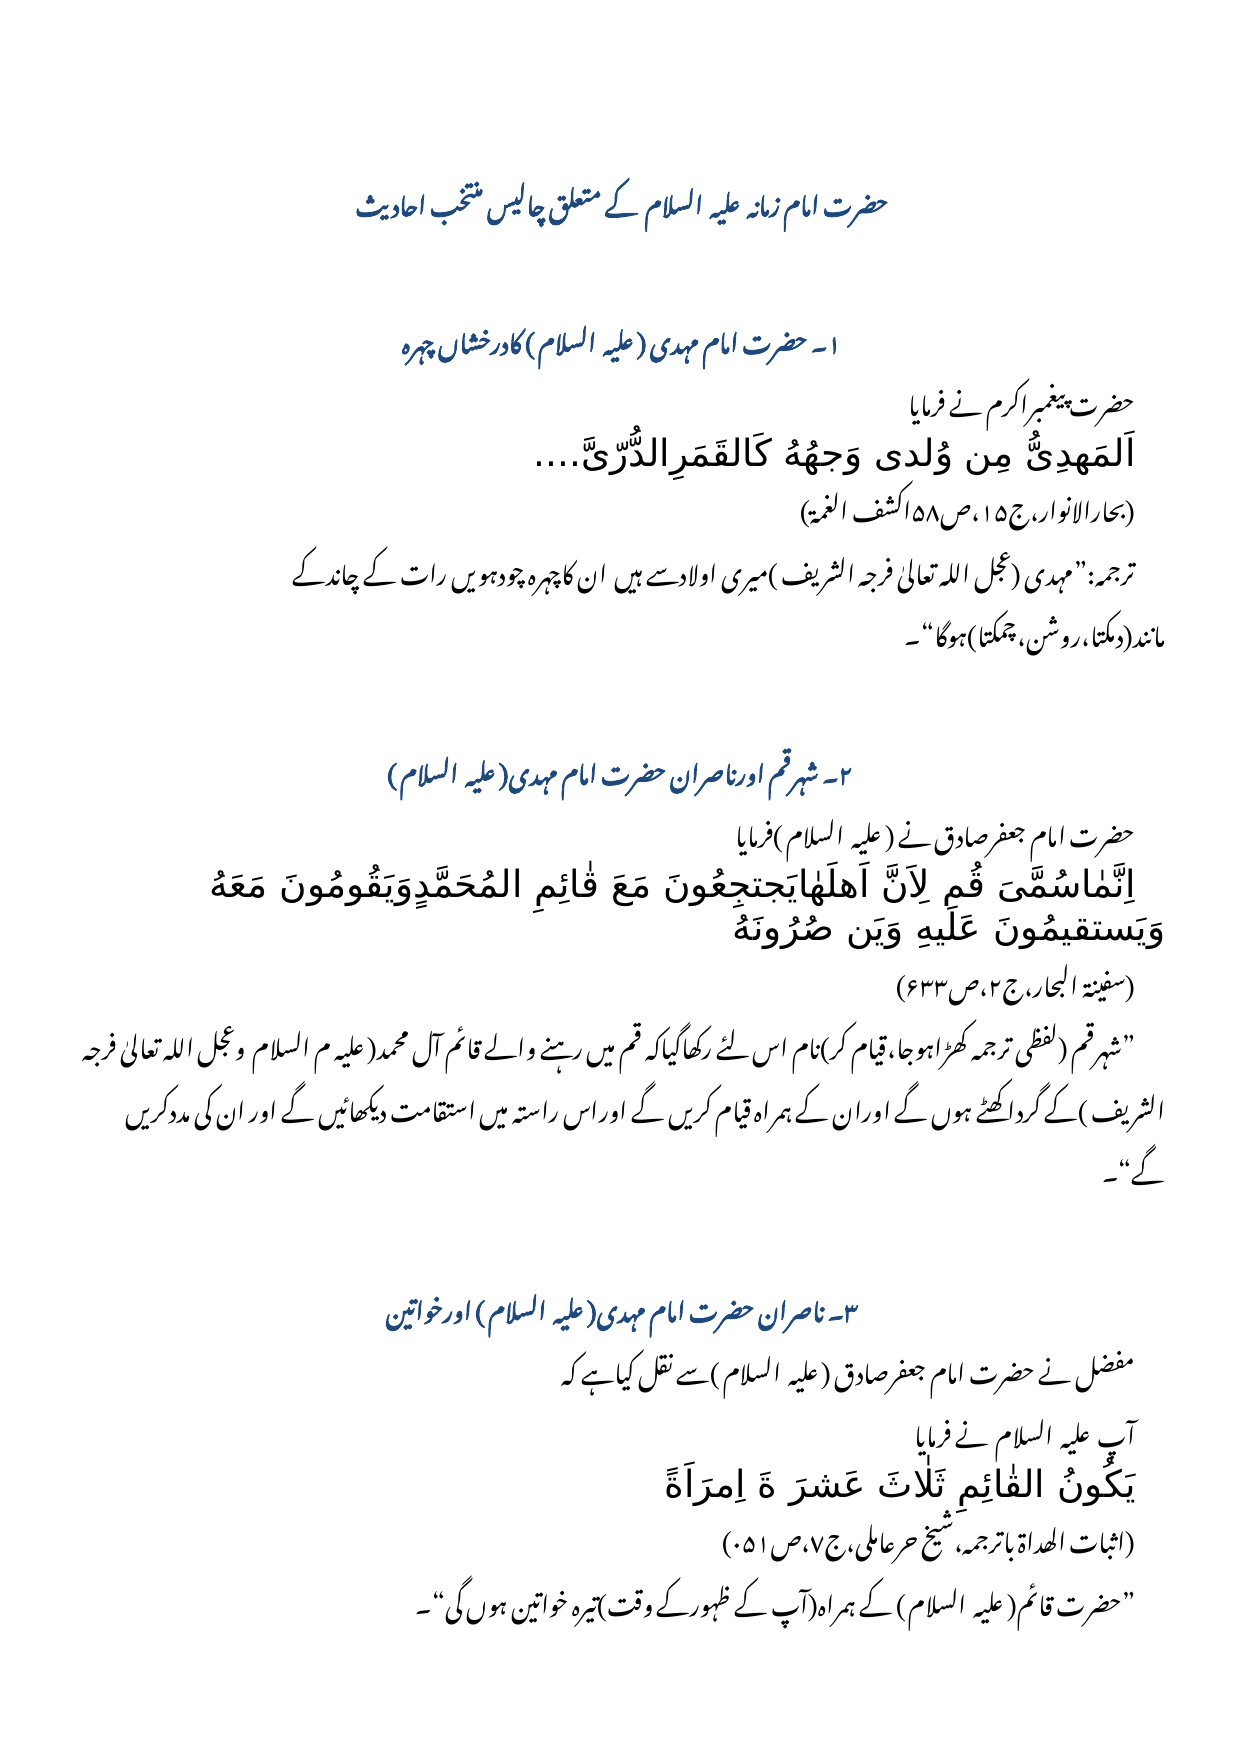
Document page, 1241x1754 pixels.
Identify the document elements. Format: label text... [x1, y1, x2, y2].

text اِنَّمٰاسُمَّیَ قُم لِاَنَّ اَهلَهٰایَجتجِعُونَ مَعَ قٰائِمِ المُحَمَّدٍوَیَقُومُونَ مَعَهُ وَیَستقیمُونَ عَلَیهِ وَیَن صُرُونَهُ [75, 862, 1165, 950]
text حضرت پیغمبراکرم نے فرمایا [75, 369, 1165, 431]
text (بحارالانوار،ج۱۵،ص۵۸اکشف الغمة) [75, 475, 1165, 537]
subtitle حضرت امام زمانہ علیہ السلام کے متعلق چالیس منتخب احادیث [75, 169, 1165, 231]
text آپ علیہ السلام نے فرمایا [75, 1400, 1165, 1462]
text ”شہرقم (لفظی ترجمہ کھڑاہوجا،قیام کر)نام اس لئے رکھاگیاکہ قم میں رہنے والے قائم آل محمد( علیہ م السلام وعجل اللہ تعالیٰ فرجہ الشریف )کے گرداکھٹے ہوں گے اوران کے ہمراہ قیام کریں گے اوراس راستہ میں استقامت دیکھائیں گے اور ان کی مددکریں گے“۔ [75, 1012, 1165, 1200]
text یَکُونُ القٰائِمِ ثَلٰاثَ عَشرَ ةَ اِمرَاَةً [75, 1462, 1165, 1506]
text (سفینة البحار،ج۲،ص۶۳۳) [75, 950, 1165, 1012]
subtitle ۳۔ ناصران حضرت امام مہدی( علیہ السلام ) اورخواتین [75, 1275, 1165, 1337]
subtitle ۲۔ شہرقم اورناصران حضرت امام مہدی( علیہ السلام ) [75, 737, 1165, 800]
subtitle ۱۔ حضرت امام مہدی ( علیہ السلام ) کادرخشاں چہرہ [75, 306, 1165, 369]
text ترجمہ:”مہدی (عجل اللہ تعالیٰ فرجہ الشریف )میری اولادسے ہیں ان کاچہرہ چودہویں رات کے چاندکے مانند(دمکتا،روشن،چمکتا)ہوگا“۔ [75, 537, 1165, 662]
text ”حضرت قائم( علیہ السلام ) کے ہمراہ(آپ کے ظہورکے وقت)تیرہ خواتین ہوں گی“۔ [75, 1568, 1165, 1631]
text حضرت امام جعفرصادق نے ( علیہ السلام )فرمایا [75, 800, 1165, 862]
text اَلمَهدِیُّ مِن وُلدی وَجهُهُ کَالقَمَرِالدُّرّیَّ.... [75, 431, 1165, 475]
text مفضل نے حضرت امام جعفرصادق ( علیہ السلام )سے نقل کیاہے کہ [75, 1337, 1165, 1400]
text (اثبات الھداة باترجمہ،شیخ حرعاملی،ج۷،ص۰۵۱) [75, 1506, 1165, 1568]
